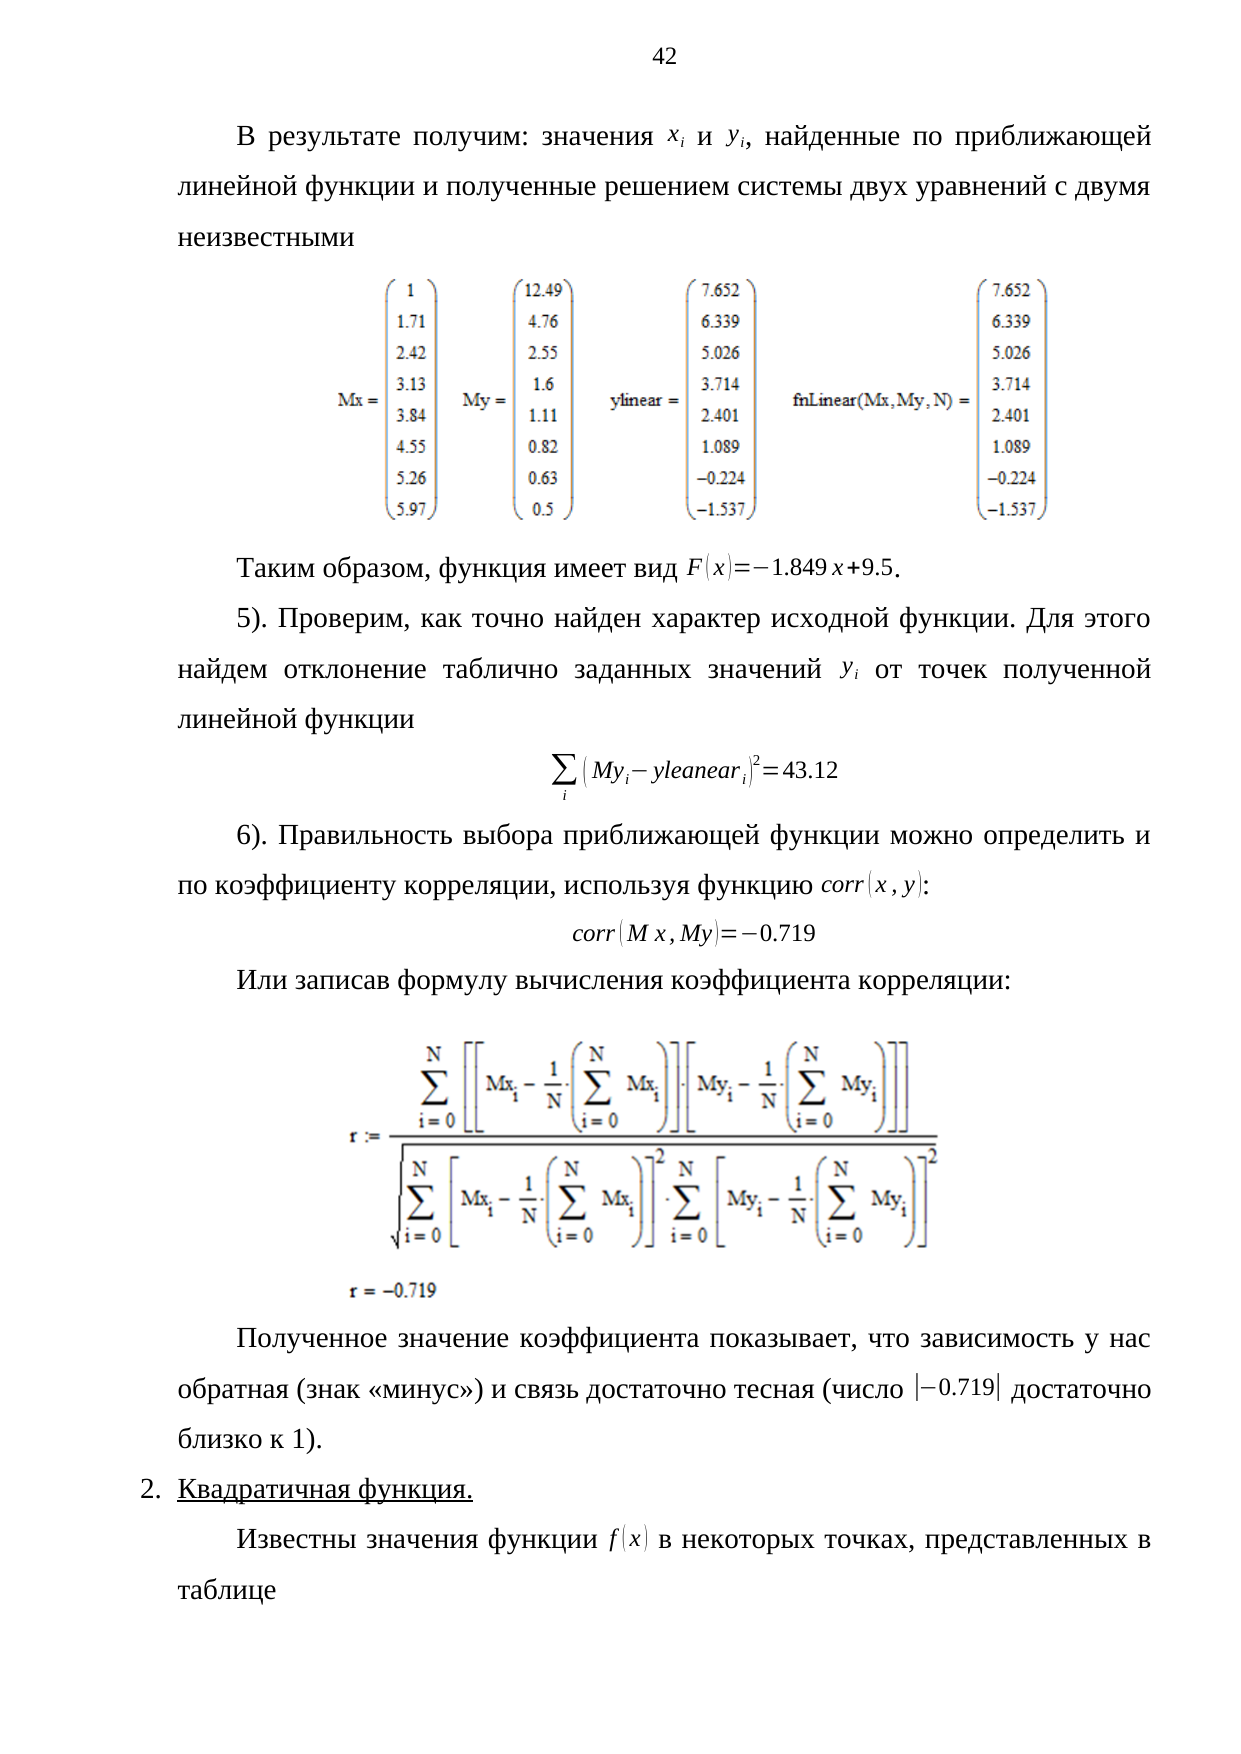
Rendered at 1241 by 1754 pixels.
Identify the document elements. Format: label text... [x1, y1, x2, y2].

list Таким образом, функция имеет вид . [177, 550, 1152, 584]
list 6). Правильность выбора приближающей функции можно определить и по коэффициенту корреляции, используя функцию : [177, 817, 1152, 901]
list Известны значения функции в некоторых точках, представленных в таблице [177, 1522, 1152, 1606]
list Или записав формулу вычисления коэффициента корреляции: [177, 962, 1152, 996]
list Полученное значение коэффициента показывает, что зависимость у нас обратная (знак «минус») и связь достаточно тесная (число достаточно близко к 1). [177, 1320, 1152, 1454]
list В результате получим: значения и , найденные по приближающей линейной функции и полученные решением системы двух уравнений с двумя неизвестными [177, 118, 1152, 252]
list Квадратичная функция. [140, 1471, 1152, 1505]
picture [337, 269, 1066, 537]
list 5). Проверим, как точно найден характер исходной функции. Для этого найдем отклонение таблично заданных значений от точек полученной линейной функции [177, 601, 1152, 735]
picture [347, 1012, 1152, 1307]
